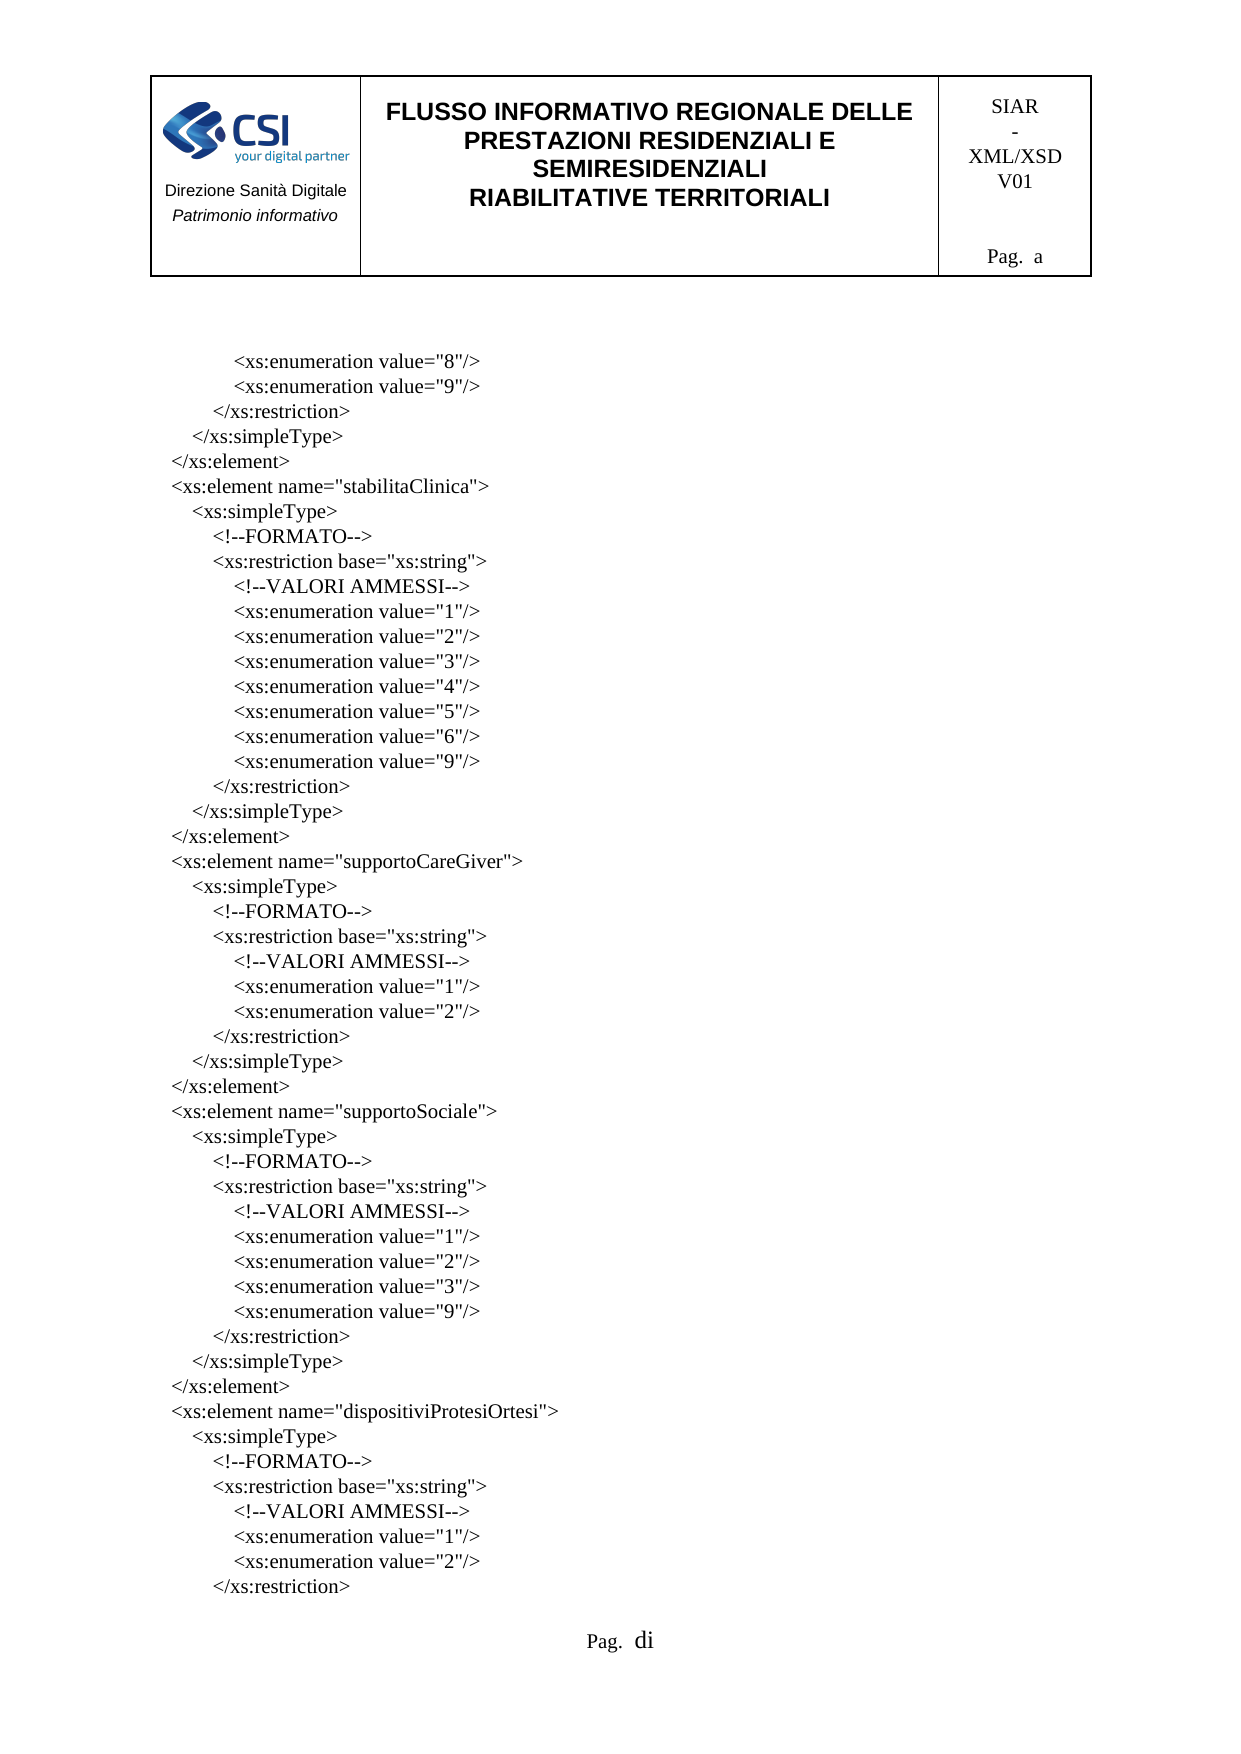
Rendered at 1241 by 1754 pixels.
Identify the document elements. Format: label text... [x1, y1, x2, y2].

text </xs:restriction> [150, 1323, 1090, 1348]
text <xs:enumeration value="3"/> [150, 1273, 1090, 1298]
text </xs:restriction> [150, 1573, 1090, 1598]
text <xs:restriction base="xs:string"> [150, 923, 1090, 948]
text <xs:element name="supportoSociale"> [150, 1098, 1090, 1123]
text </xs:restriction> [150, 773, 1090, 798]
text <xs:enumeration value="4"/> [150, 673, 1090, 698]
text <xs:enumeration value="9"/> [150, 373, 1090, 398]
text </xs:simpleType> [150, 798, 1090, 823]
text <!--VALORI AMMESSI--> [150, 948, 1090, 973]
text <!--FORMATO--> [150, 1148, 1090, 1173]
text <xs:simpleType> [150, 1123, 1090, 1148]
text <xs:simpleType> [150, 1423, 1090, 1448]
text <xs:enumeration value="8"/> [150, 348, 1090, 373]
text <!--VALORI AMMESSI--> [150, 1498, 1090, 1523]
text </xs:restriction> [150, 1023, 1090, 1048]
text <!--VALORI AMMESSI--> [150, 573, 1090, 598]
text </xs:simpleType> [150, 1048, 1090, 1073]
text </xs:simpleType> [150, 423, 1090, 448]
text <xs:enumeration value="1"/> [150, 1523, 1090, 1548]
text <xs:enumeration value="3"/> [150, 648, 1090, 673]
text <xs:restriction base="xs:string"> [150, 1173, 1090, 1198]
text <xs:enumeration value="2"/> [150, 1248, 1090, 1273]
text <xs:enumeration value="2"/> [150, 623, 1090, 648]
text </xs:restriction> [150, 398, 1090, 423]
text </xs:element> [150, 448, 1090, 473]
text <xs:enumeration value="9"/> [150, 1298, 1090, 1323]
text </xs:simpleType> [150, 1348, 1090, 1373]
text </xs:element> [150, 1373, 1090, 1398]
text <xs:element name="supportoCareGiver"> [150, 848, 1090, 873]
text <xs:element name="stabilitaClinica"> [150, 473, 1090, 498]
text </xs:element> [150, 823, 1090, 848]
text <xs:enumeration value="1"/> [150, 1223, 1090, 1248]
text <xs:element name="dispositiviProtesiOrtesi"> [150, 1398, 1090, 1423]
text <!--FORMATO--> [150, 1448, 1090, 1473]
picture [161, 102, 351, 164]
text </xs:element> [150, 1073, 1090, 1098]
text <xs:enumeration value="5"/> [150, 698, 1090, 723]
text <xs:restriction base="xs:string"> [150, 1473, 1090, 1498]
text <xs:restriction base="xs:string"> [150, 548, 1090, 573]
text <xs:enumeration value="9"/> [150, 748, 1090, 773]
text <!--FORMATO--> [150, 898, 1090, 923]
text <!--VALORI AMMESSI--> [150, 1198, 1090, 1223]
text <xs:simpleType> [150, 873, 1090, 898]
text <xs:enumeration value="2"/> [150, 998, 1090, 1023]
text <xs:enumeration value="1"/> [150, 598, 1090, 623]
text <xs:enumeration value="6"/> [150, 723, 1090, 748]
text <xs:enumeration value="1"/> [150, 973, 1090, 998]
text <!--FORMATO--> [150, 523, 1090, 548]
text <xs:simpleType> [150, 498, 1090, 523]
text <xs:enumeration value="2"/> [150, 1548, 1090, 1573]
